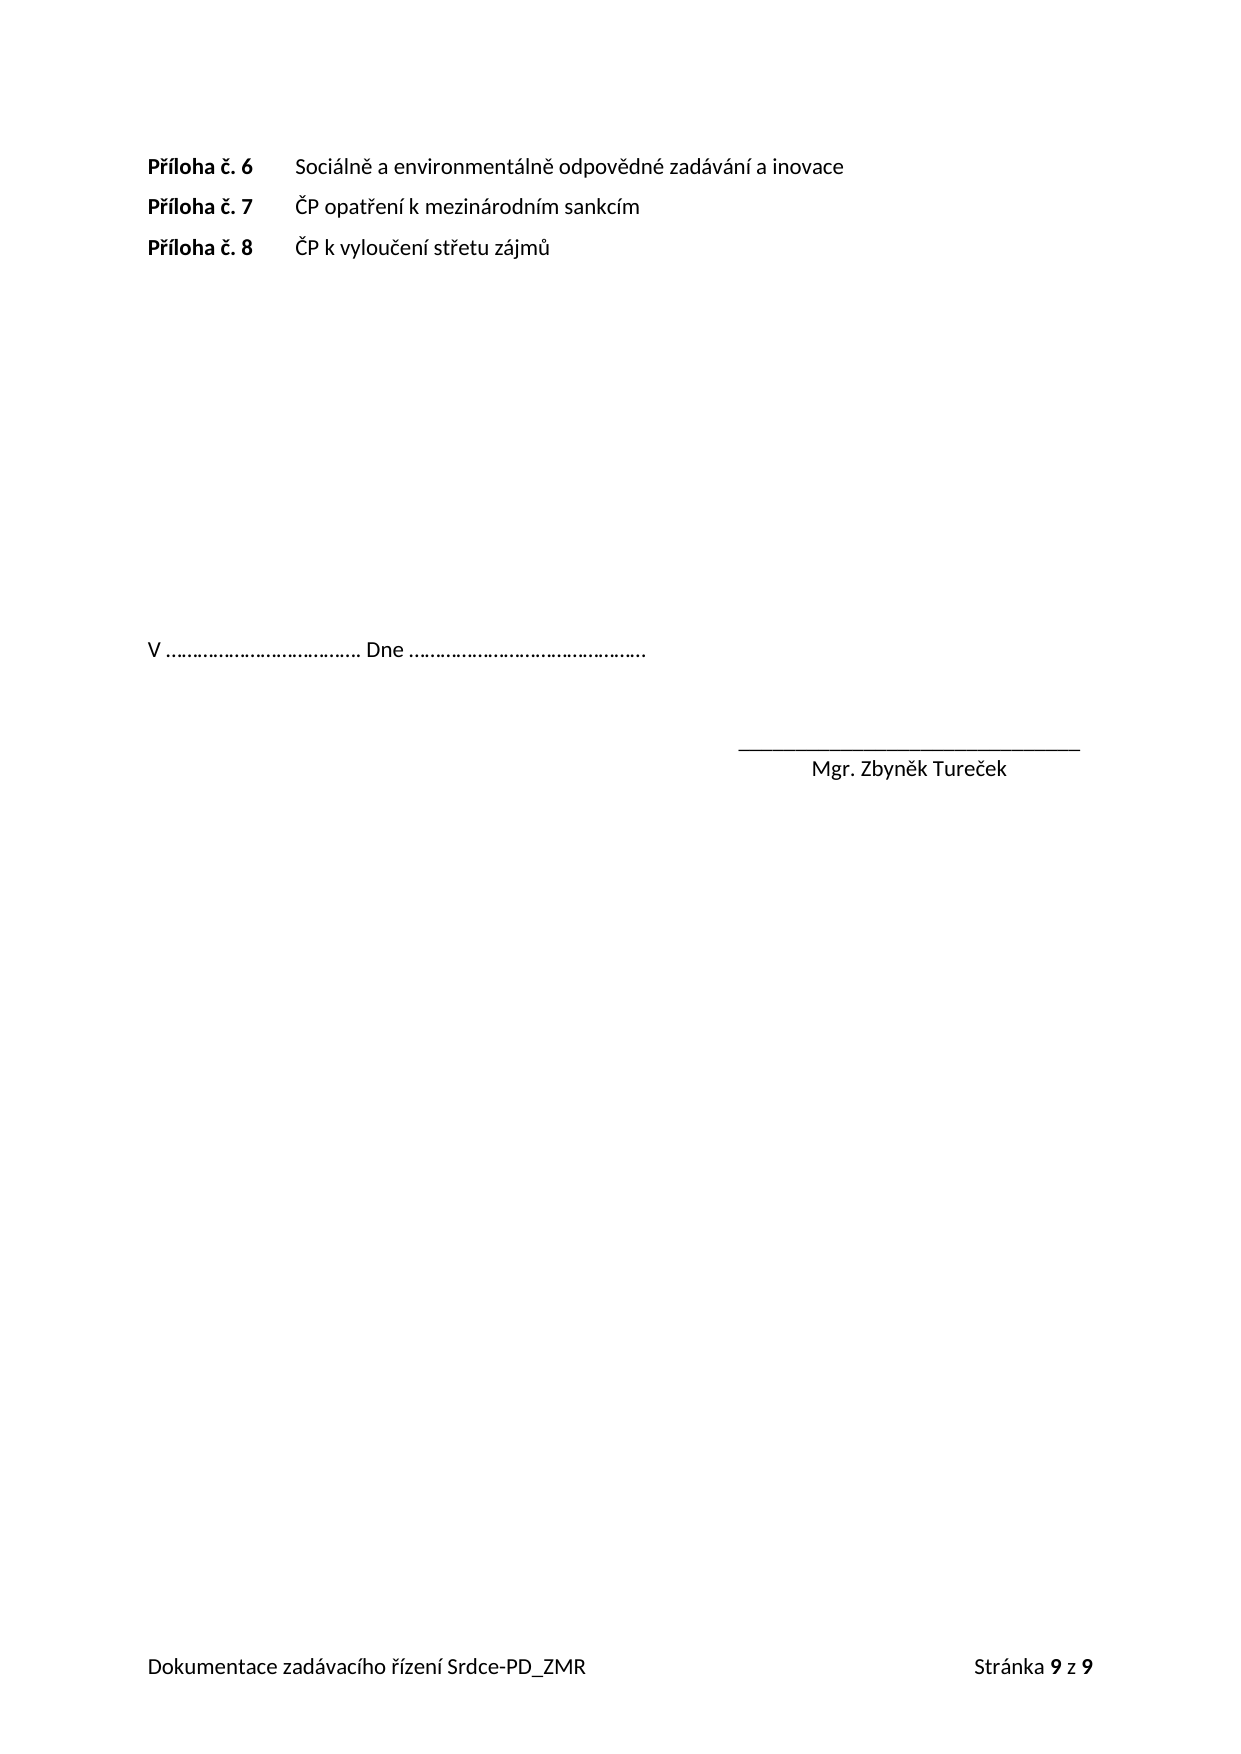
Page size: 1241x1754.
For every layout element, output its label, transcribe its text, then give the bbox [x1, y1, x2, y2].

text ______________________________ [738, 726, 1093, 754]
text Sociálně a environmentálně odpovědné zadávání a inovace [148, 152, 1093, 180]
text ČP k vyloučení střetu zájmů [148, 233, 1093, 261]
text V ………………………………. Dne ……………………………………… [148, 636, 1093, 663]
text ČP opatření k mezinárodním sankcím [148, 192, 1093, 220]
text Mgr. Zbyněk Tureček [738, 754, 1093, 782]
